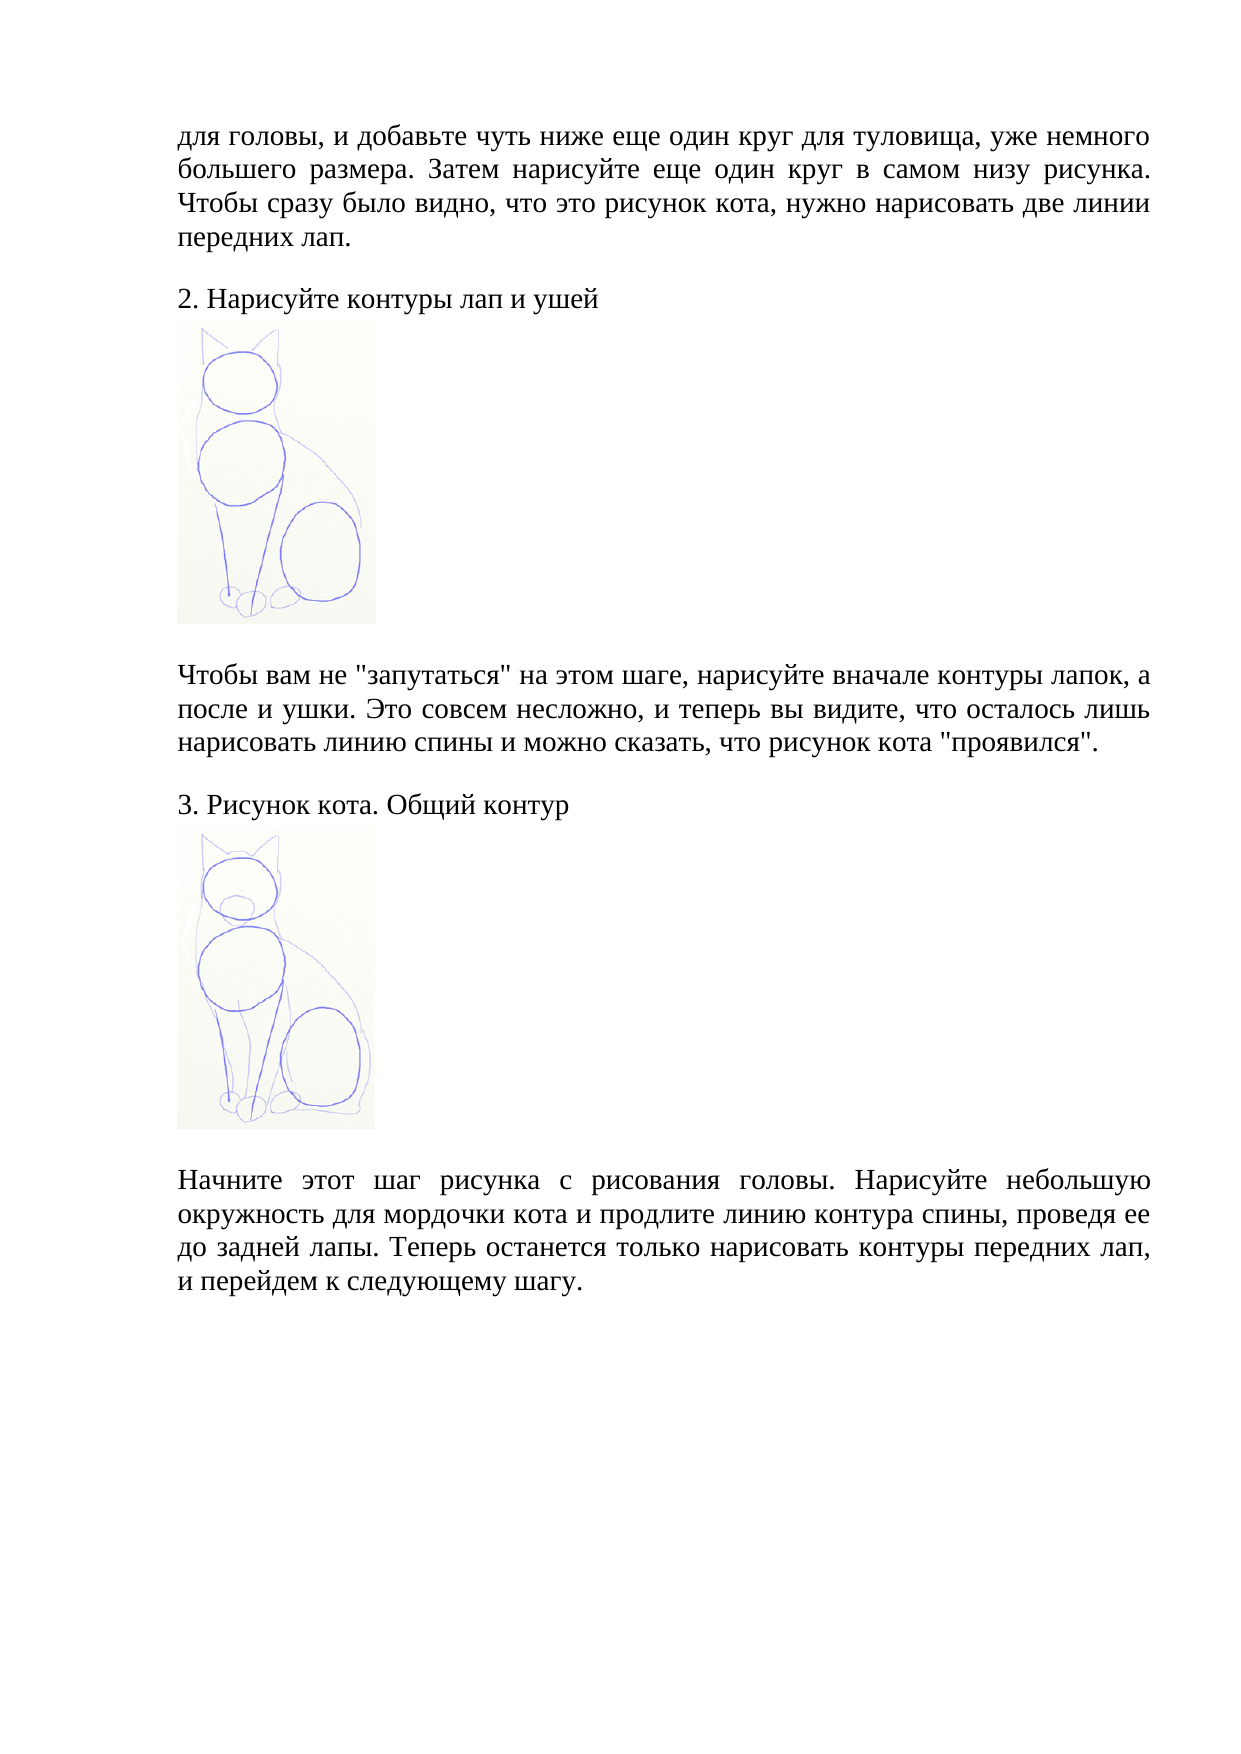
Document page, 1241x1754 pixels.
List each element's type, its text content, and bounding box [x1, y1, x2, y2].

picture [177, 320, 376, 624]
text Чтобы вам не "запутаться" на этом шаге, нарисуйте вначале контуры лапок, а после и ушки. Это совсем несложно, и теперь вы видите, что осталось лишь нарисовать линию спины и можно сказать, что рисунок кота "проявился". [177, 657, 1152, 758]
subtitle 3. Рисунок кота. Общий контур [177, 787, 1152, 821]
text Начните этот шаг рисунка с рисования головы. Нарисуйте небольшую окружность для мордочки кота и продлите линию контура спины, проведя ее до задней лапы. Теперь останется только нарисовать контуры передних лап, и перейдем к следующему шагу. [177, 1162, 1152, 1296]
picture [177, 825, 375, 1129]
subtitle 2. Нарисуйте контуры лап и ушей [177, 281, 1152, 315]
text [177, 118, 1152, 252]
